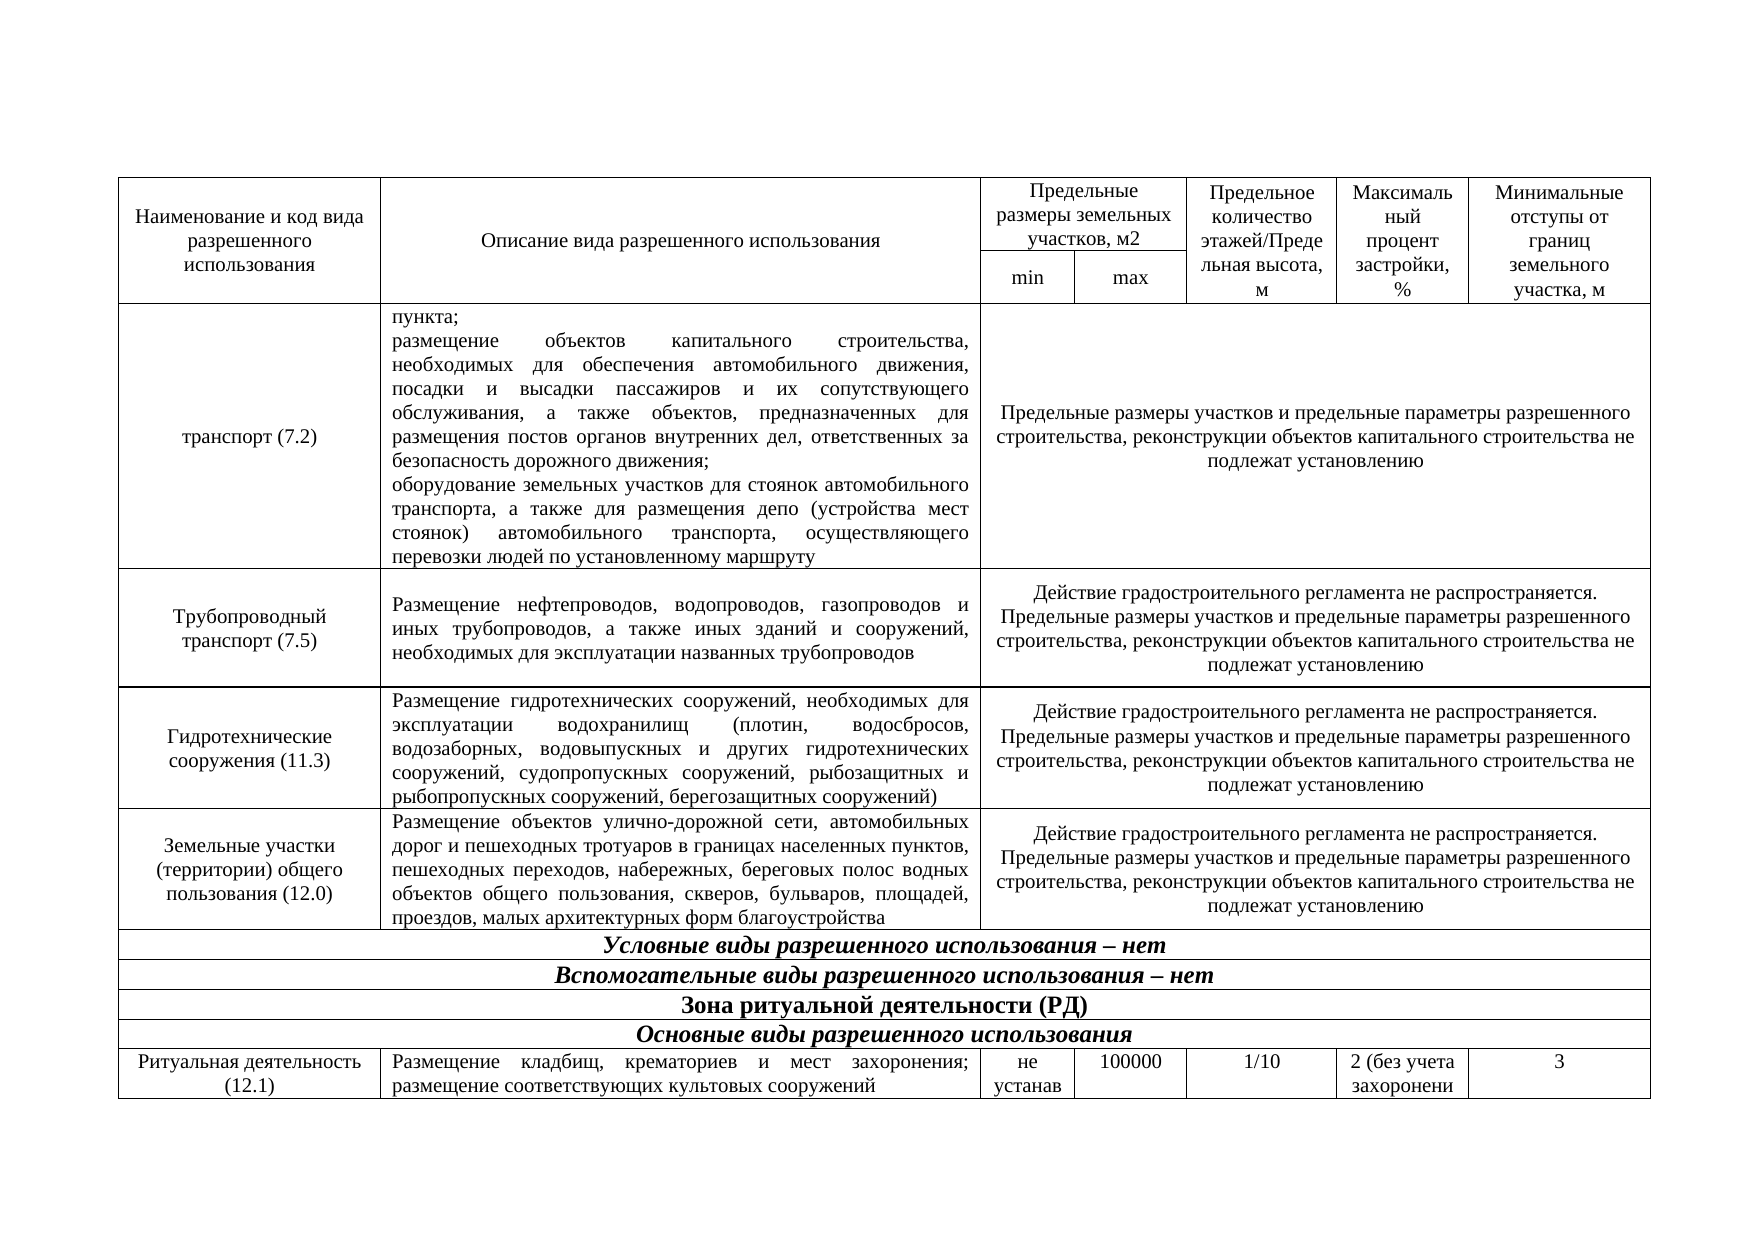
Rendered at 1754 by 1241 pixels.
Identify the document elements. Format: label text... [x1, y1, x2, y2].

table_cell Земельные участки (территории) общего пользования (12.0) [119, 809, 380, 929]
table_header Минимальные отступы от границ земельного участка, м [1469, 178, 1650, 303]
table_cell Размещение объектов улично-дорожной сети, автомобильных дорог и пешеходных тротуаров в границах населенных пунктов, пешеходных переходов, набережных, береговых полос водных объектов общего пользования, скверов, бульваров, площадей, проездов, малых архитектурных форм благоустройства [381, 809, 980, 929]
table_cell Вспомогательные виды разрешенного использования – нет [119, 960, 1650, 989]
table_cell Трубопроводный транспорт (7.5) [119, 569, 380, 686]
table_header Описание вида разрешенного использования [381, 178, 980, 303]
table_header Предельное количество этажей/Предельная высота, м [1187, 178, 1336, 303]
table_header Предельные размеры земельных участков, м2 [981, 178, 1186, 250]
table_cell 100000 [1075, 1049, 1186, 1097]
table_cell Основные виды разрешенного использования [119, 1020, 1650, 1048]
table_cell Размещение гидротехнических сооружений, необходимых для эксплуатации водохранилищ (плотин, водосбросов, водозаборных, водовыпускных и других гидротехнических сооружений, судопропускных сооружений, рыбозащитных и рыбопропускных сооружений, берегозащитных сооружений) [381, 688, 980, 808]
table_cell Условные виды разрешенного использования – нет [119, 930, 1650, 959]
table_cell Автомобильный транспорт (7.2) [119, 304, 380, 568]
table_cell 1/10 [1187, 1049, 1336, 1097]
table_cell Ритуальная деятельность (12.1) [119, 1049, 380, 1097]
table_header Наименование и код вида разрешенного использования [119, 178, 380, 303]
table_cell Размещение нефтепроводов, водопроводов, газопроводов и иных трубопроводов, а также иных зданий и сооружений, необходимых для эксплуатации названных трубопроводов [381, 569, 980, 686]
table_cell max [1075, 251, 1186, 303]
table_cell не устанавливаются [981, 1049, 1074, 1097]
table_cell Гидротехнические сооружения (11.3) [119, 688, 380, 808]
table_cell Зона ритуальной деятельности (РД) [119, 990, 1650, 1018]
table_cell 2 (без учета захоронений) [1337, 1049, 1468, 1097]
table_cell min [981, 251, 1074, 303]
table_cell Размещение кладбищ, крематориев и мест захоронения; размещение соответствующих культовых сооружений [381, 1049, 980, 1097]
table_header Максимальный процент застройки, % [1337, 178, 1468, 303]
table_cell 3 [1469, 1049, 1650, 1097]
